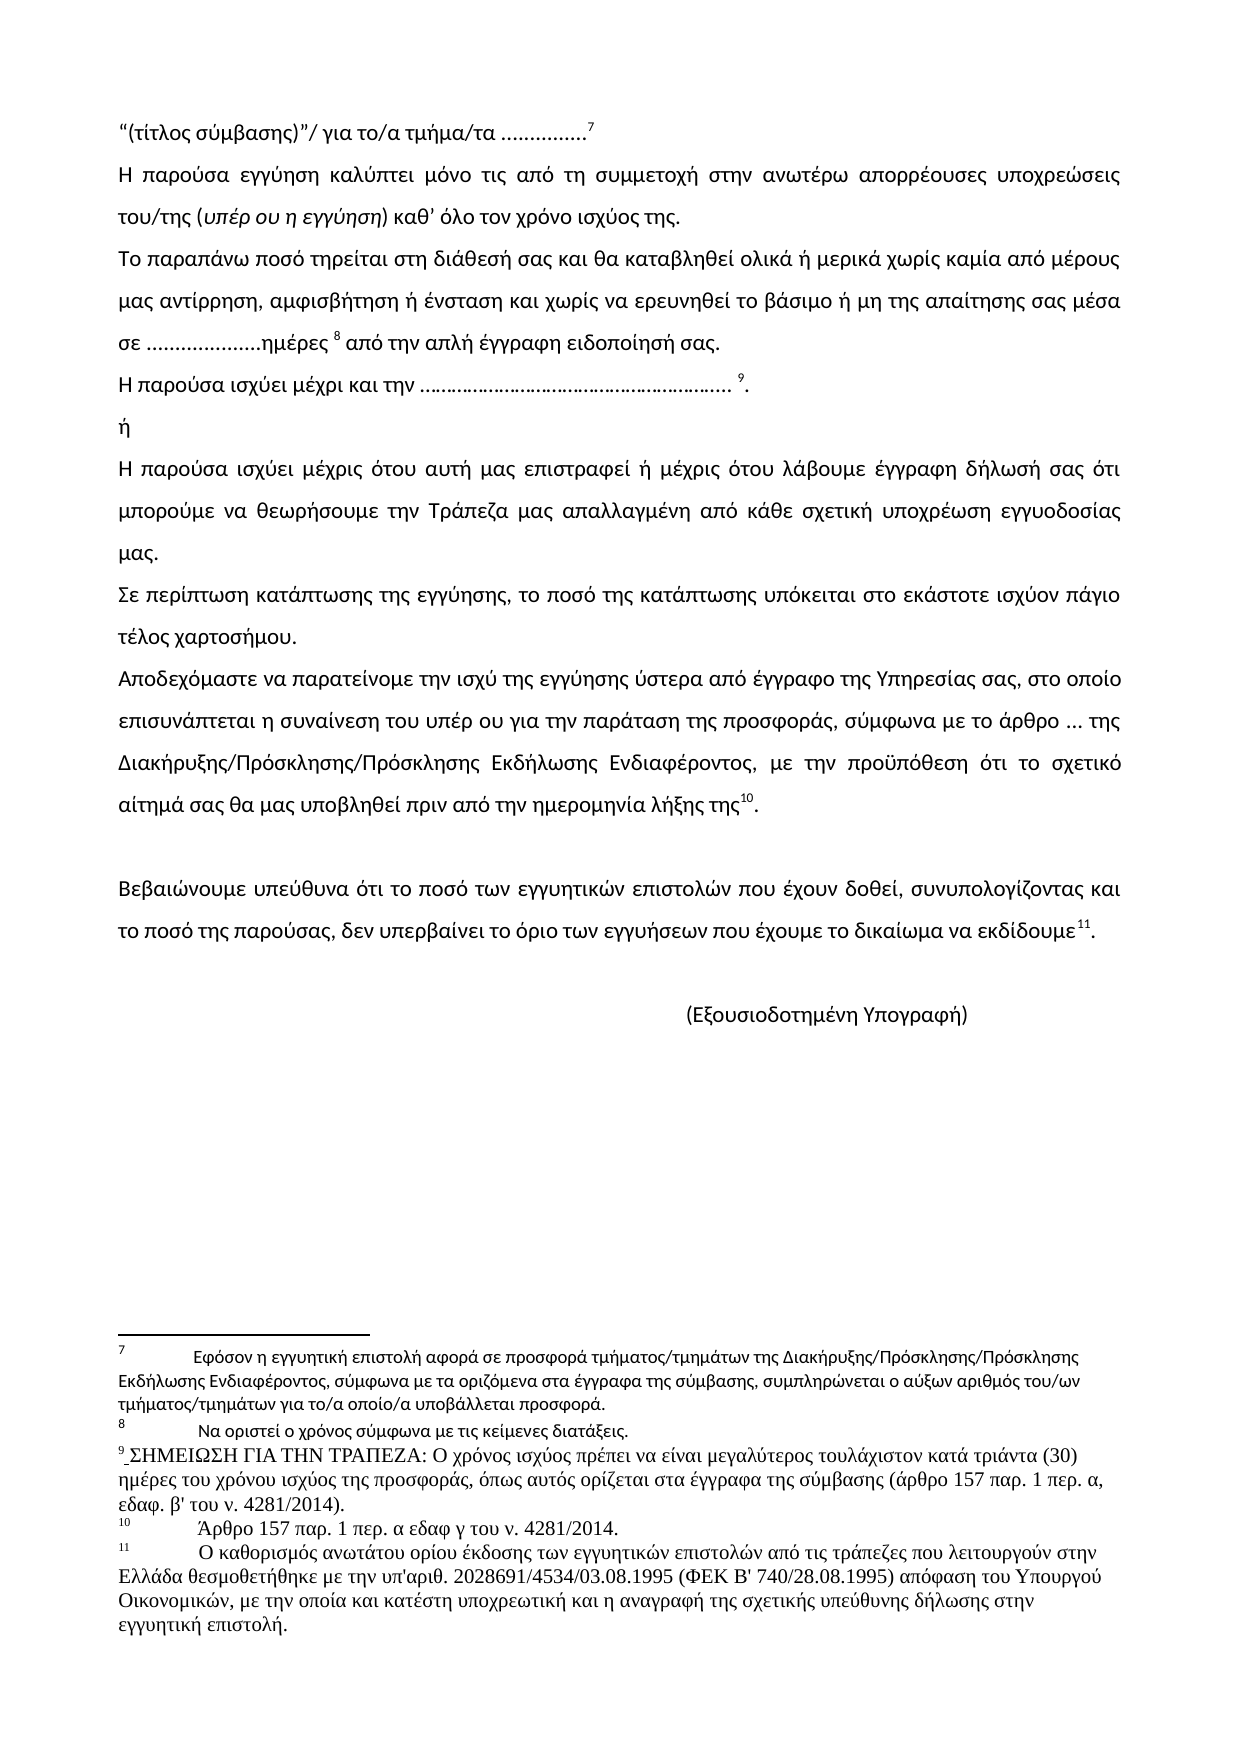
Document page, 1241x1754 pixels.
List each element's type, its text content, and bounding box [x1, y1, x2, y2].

text Το παραπάνω ποσό τηρείται στη διάθεσή σας και θα καταβληθεί ολικά ή μερικά χωρίς καμία από μέρους μας αντίρρηση, αμφισβήτηση ή ένσταση και χωρίς να ερευνηθεί το βάσιμο ή μη της απαίτησης σας μέσα σε ....................ημέρες από την απλή έγγραφη ειδοποίησή σας. [118, 244, 1122, 356]
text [118, 118, 1122, 146]
text (Εξουσιοδοτημένη Υπογραφή) [638, 1000, 1122, 1028]
text Βεβαιώνουμε υπεύθυνα ότι το ποσό των εγγυητικών επιστολών που έχουν δοθεί, συνυπολογίζοντας και το ποσό της παρούσας, δεν υπερβαίνει το όριο των εγγυήσεων που έχουμε το δικαίωμα να εκδίδουμε. [118, 874, 1122, 944]
text Η παρούσα ισχύει μέχρι και την ………………………………………………….. . [118, 370, 1122, 398]
text Σε περίπτωση κατάπτωσης της εγγύησης, το ποσό της κατάπτωσης υπόκειται στο εκάστοτε ισχύον πάγιο τέλος χαρτοσήμου. [118, 580, 1122, 650]
text Η παρούσα ισχύει μέχρις ότου αυτή μας επιστραφεί ή μέχρις ότου λάβουμε έγγραφη δήλωσή σας ότι μπορούμε να θεωρήσουμε την Τράπεζα μας απαλλαγμένη από κάθε σχετική υποχρέωση εγγυοδοσίας μας. [118, 454, 1122, 566]
text ή [118, 412, 1122, 440]
text Αποδεχόμαστε να παρατείνομε την ισχύ της εγγύησης ύστερα από έγγραφο της Υπηρεσίας σας, στο οποίο επισυνάπτεται η συναίνεση του υπέρ ου για την παράταση της προσφοράς, σύμφωνα με το άρθρο ... της Διακήρυξης/Πρόσκλησης/Πρόσκλησης Εκδήλωσης Ενδιαφέροντος, με την προϋπόθεση ότι το σχετικό αίτημά σας θα μας υποβληθεί πριν από την ημερομηνία λήξης της. [118, 664, 1122, 818]
text Η παρούσα εγγύηση καλύπτει μόνο τις από τη συμμετοχή στην ανωτέρω απορρέουσες υποχρεώσεις του/της (υπέρ ου η εγγύηση) καθ’ όλο τον χρόνο ισχύος της. [118, 160, 1122, 230]
